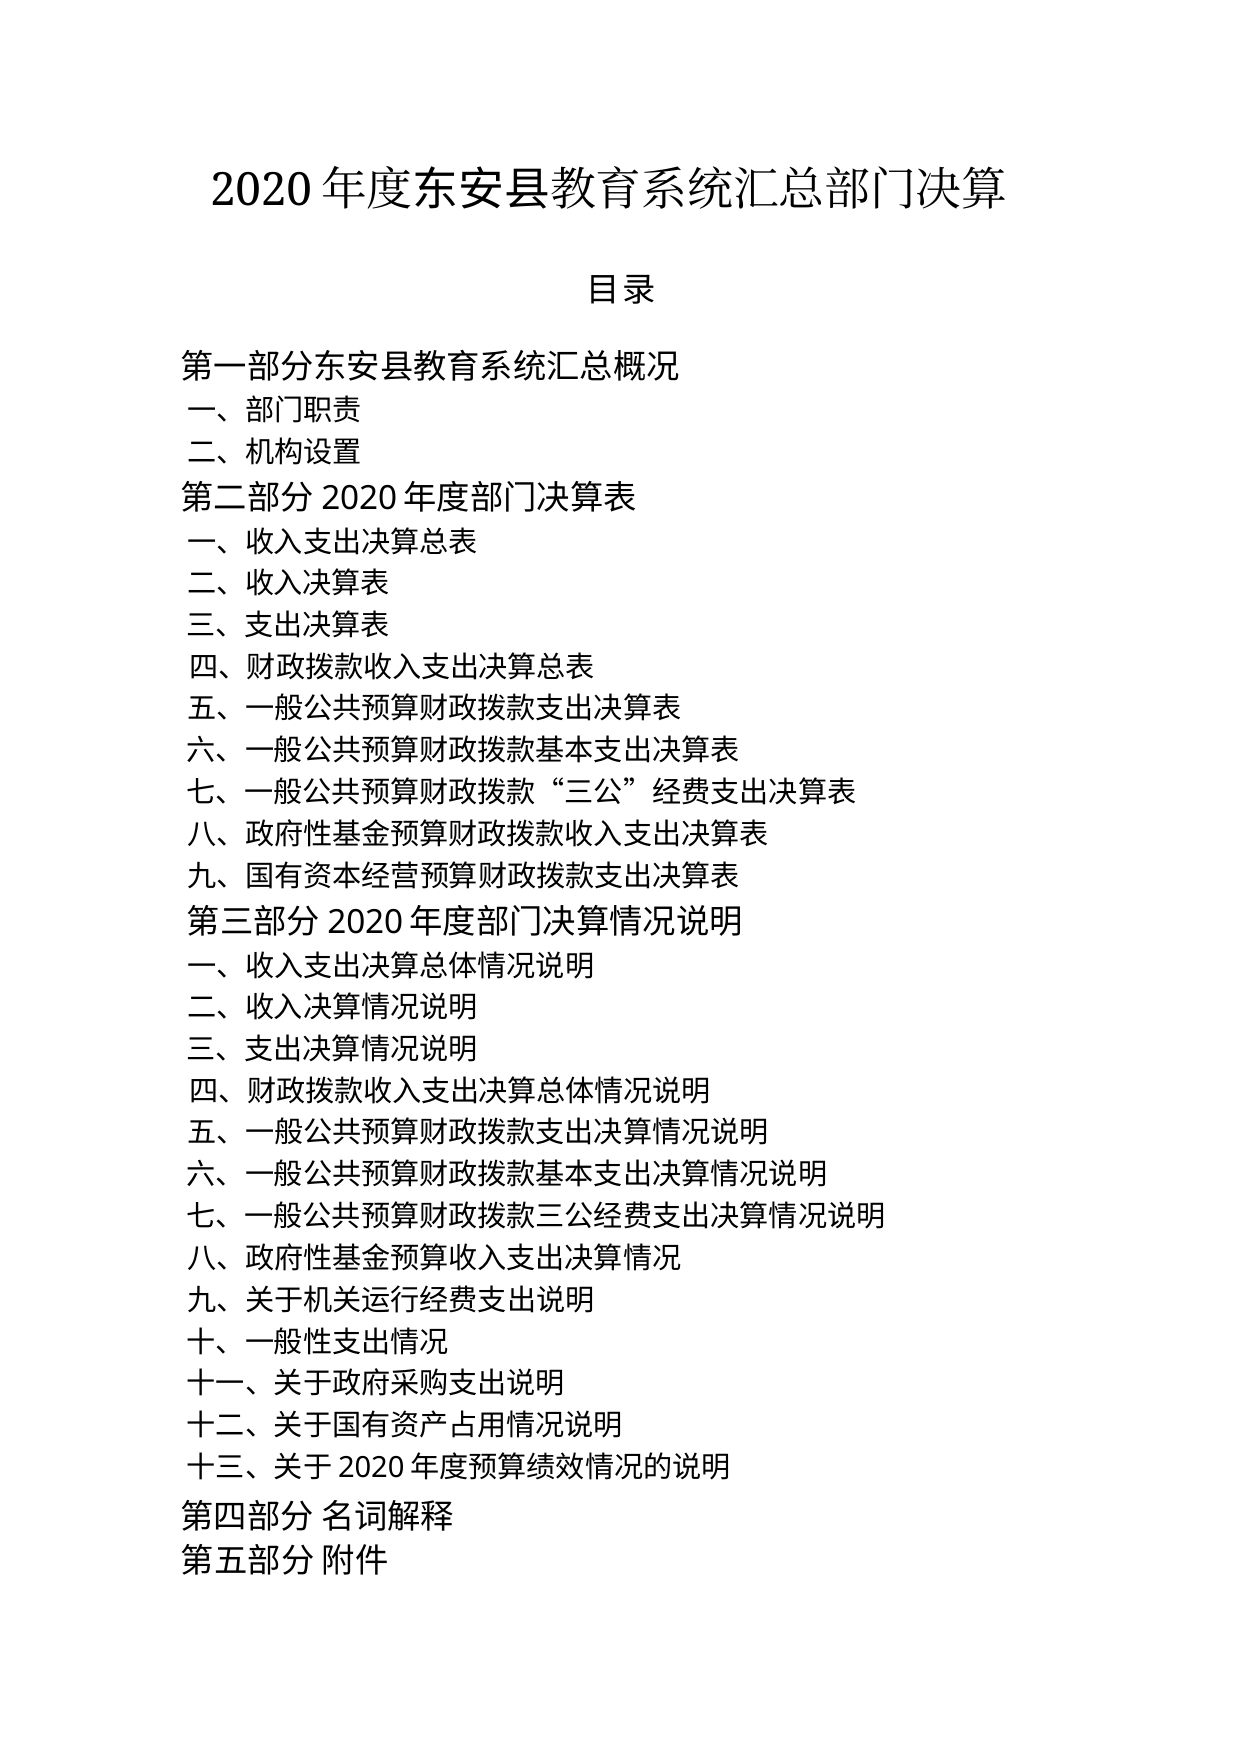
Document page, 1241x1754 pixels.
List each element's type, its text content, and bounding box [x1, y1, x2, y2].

text 六、一般公共预算财政拨款基本支出决算情况说明 [187, 1154, 1054, 1192]
text 九、国有资本经营预算财政拨款支出决算表 [187, 856, 1054, 894]
text 一、收入支出决算总表 [187, 521, 1054, 560]
text 十一、关于政府采购支出说明 [187, 1363, 1054, 1401]
text 四、财政拨款收入支出决算总体情况说明 [189, 1070, 1054, 1109]
text 一、收入支出决算总体情况说明 [187, 945, 1054, 984]
text 二、收入决算情况说明 [187, 987, 1054, 1025]
text 十三、关于2020年度预算绩效情况的说明 [187, 1447, 1054, 1485]
text 第二部分 2020年度部门决算表 [181, 474, 1054, 518]
text 一、部门职责 [187, 390, 1054, 428]
text 八、政府性基金预算财政拨款收入支出决算表 [187, 813, 1054, 852]
text 第三部分 2020年度部门决算情况说明 [187, 898, 1054, 942]
text 五、一般公共预算财政拨款支出决算表 [187, 688, 1054, 727]
text 二、收入决算表 [187, 563, 1054, 602]
text 四、财政拨款收入支出决算总表 [189, 647, 1054, 685]
text 目 录 [586, 266, 1054, 310]
text 十二、关于国有资产占用情况说明 [187, 1405, 1054, 1443]
text 第五部分 附件 [181, 1538, 1054, 1582]
text 七、一般公共预算财政拨款三公经费支出决算情况说明 [186, 1196, 1054, 1234]
text 五、一般公共预算财政拨款支出决算情况说明 [187, 1112, 1054, 1151]
text 第一部分东安县教育系统汇总概况 [181, 343, 1054, 387]
text 三、支出决算表 [186, 605, 1054, 643]
text 六、一般公共预算财政拨款基本支出决算表 [187, 730, 1054, 768]
text 2020年度东安县教育系统汇总部门决算 [210, 157, 1054, 217]
text 九、关于机关运行经费支出说明 [187, 1279, 1054, 1318]
text 十、一般性支出情况 [187, 1321, 1054, 1360]
text 二、机构设置 [187, 432, 1054, 470]
text 三、支出决算情况说明 [186, 1029, 1054, 1067]
text 八、政府性基金预算收入支出决算情况 [187, 1238, 1054, 1276]
text 第四部分 名词解释 [181, 1489, 1054, 1538]
text 七、一般公共预算财政拨款“三公”经费支出决算表 [186, 772, 1054, 810]
